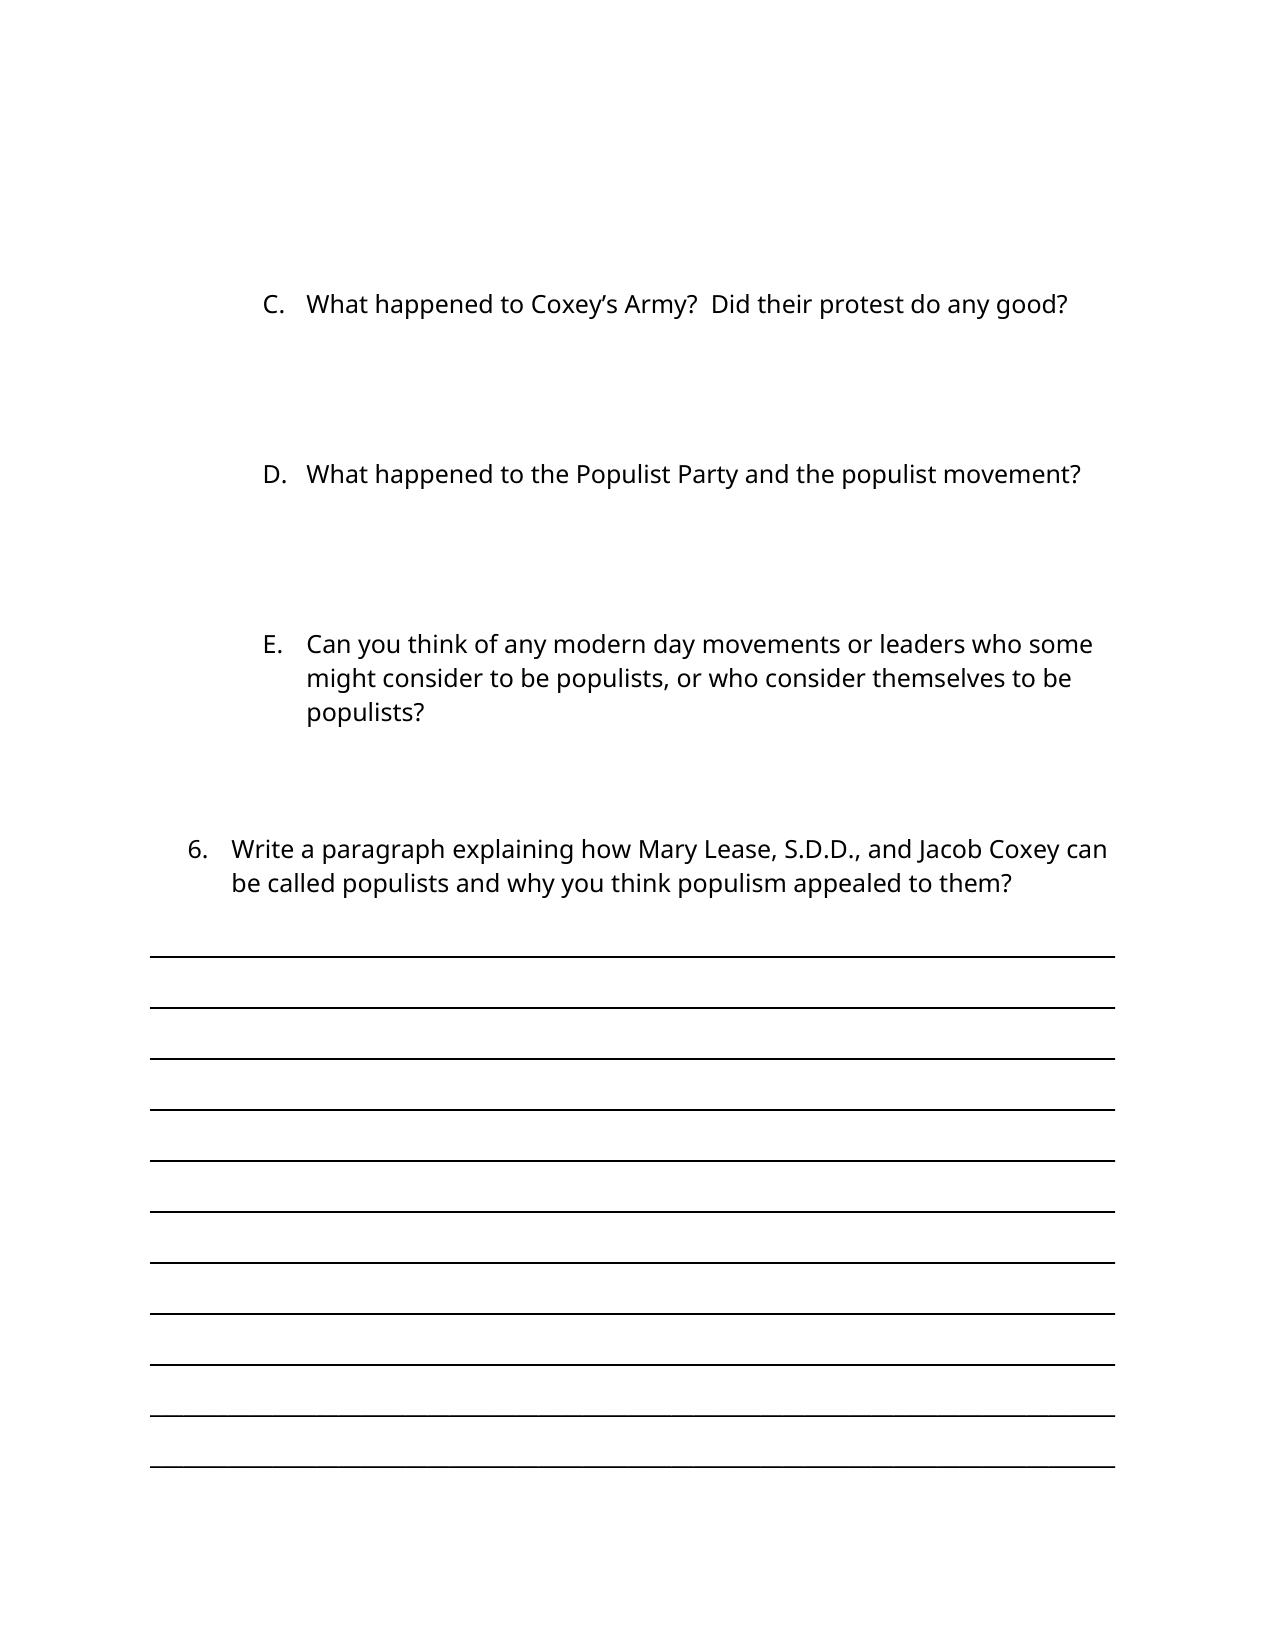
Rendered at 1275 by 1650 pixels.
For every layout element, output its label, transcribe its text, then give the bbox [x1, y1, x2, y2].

list What happened to the Populist Party and the populist movement? [262, 457, 1125, 491]
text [150, 927, 1125, 1472]
list Can you think of any modern day movements or leaders who some might consider to be populists, or who consider themselves to be populists? [262, 627, 1125, 729]
list Write a paragraph explaining how Mary Lease, S.D.D., and Jacob Coxey can be called populists and why you think populism appealed to them? [187, 831, 1125, 899]
list What happened to Coxey’s Army? Did their protest do any good? [262, 286, 1125, 320]
